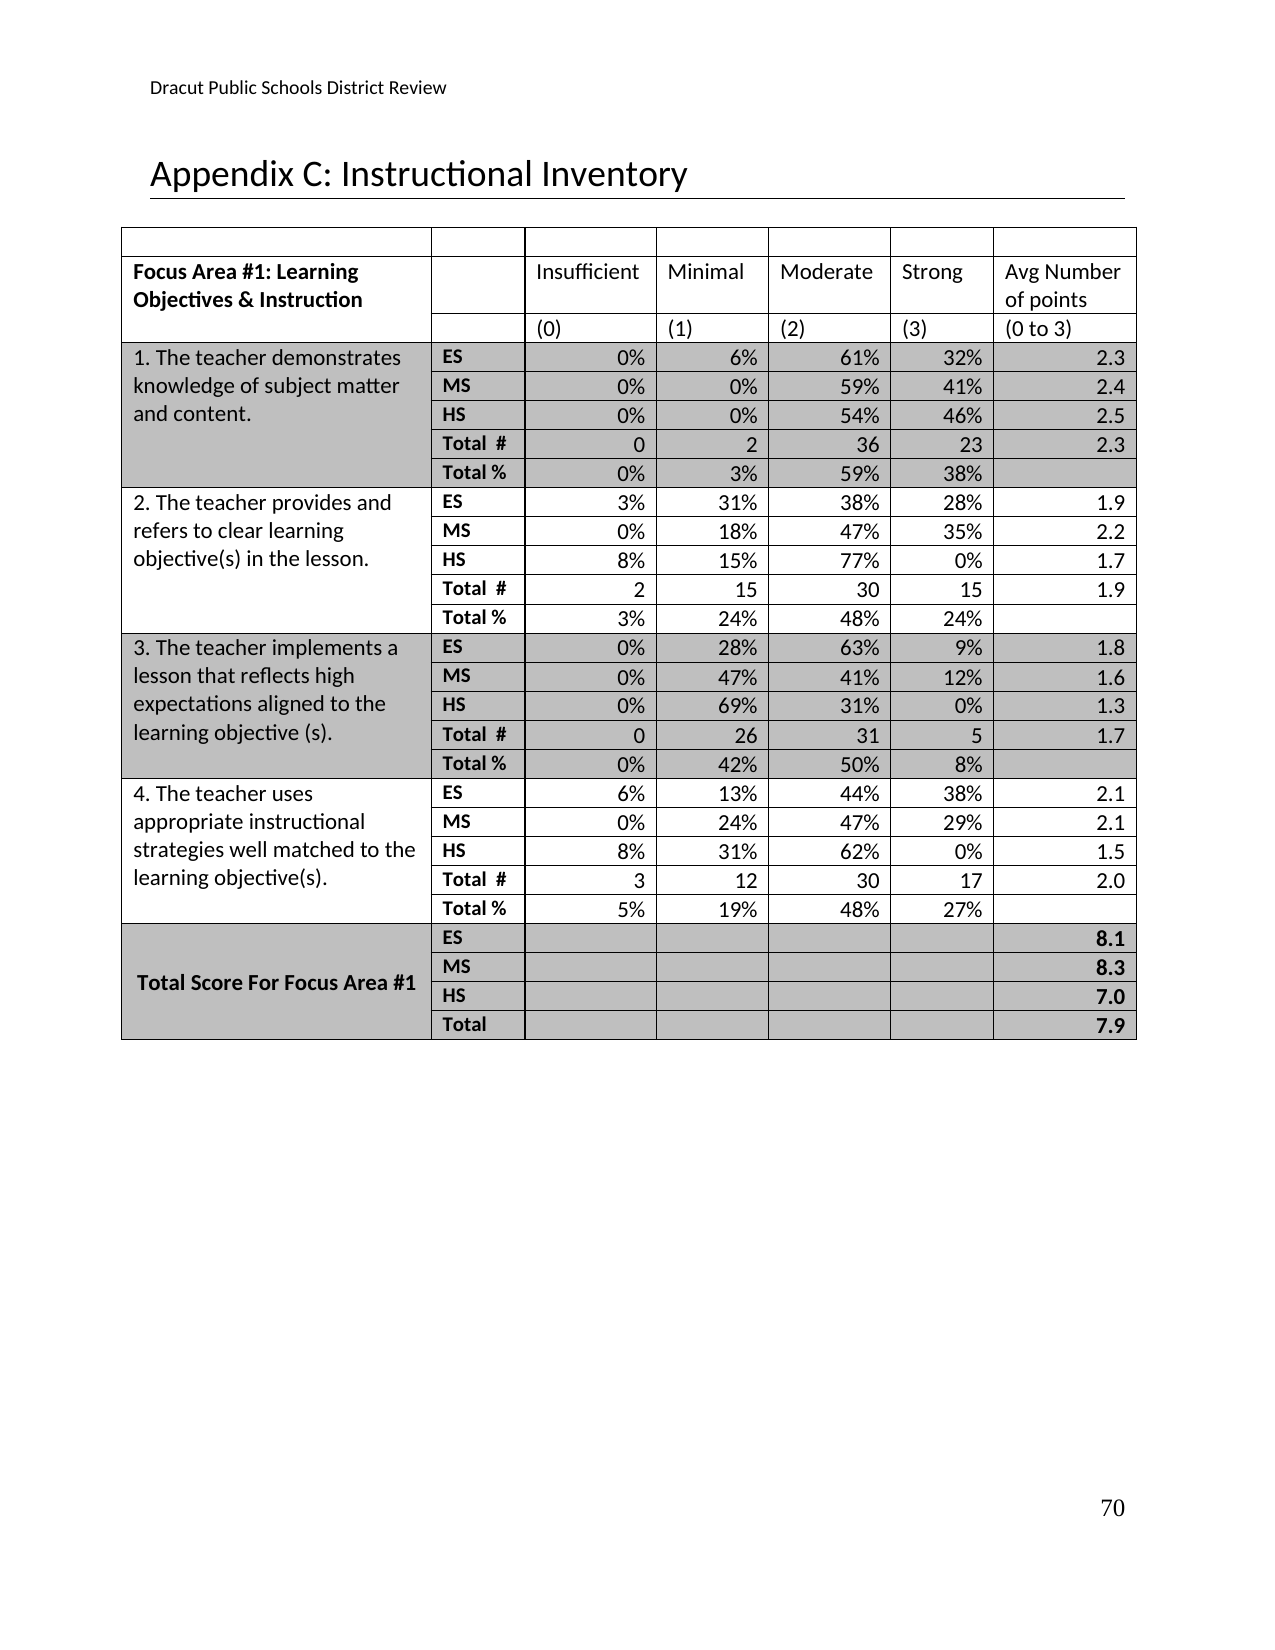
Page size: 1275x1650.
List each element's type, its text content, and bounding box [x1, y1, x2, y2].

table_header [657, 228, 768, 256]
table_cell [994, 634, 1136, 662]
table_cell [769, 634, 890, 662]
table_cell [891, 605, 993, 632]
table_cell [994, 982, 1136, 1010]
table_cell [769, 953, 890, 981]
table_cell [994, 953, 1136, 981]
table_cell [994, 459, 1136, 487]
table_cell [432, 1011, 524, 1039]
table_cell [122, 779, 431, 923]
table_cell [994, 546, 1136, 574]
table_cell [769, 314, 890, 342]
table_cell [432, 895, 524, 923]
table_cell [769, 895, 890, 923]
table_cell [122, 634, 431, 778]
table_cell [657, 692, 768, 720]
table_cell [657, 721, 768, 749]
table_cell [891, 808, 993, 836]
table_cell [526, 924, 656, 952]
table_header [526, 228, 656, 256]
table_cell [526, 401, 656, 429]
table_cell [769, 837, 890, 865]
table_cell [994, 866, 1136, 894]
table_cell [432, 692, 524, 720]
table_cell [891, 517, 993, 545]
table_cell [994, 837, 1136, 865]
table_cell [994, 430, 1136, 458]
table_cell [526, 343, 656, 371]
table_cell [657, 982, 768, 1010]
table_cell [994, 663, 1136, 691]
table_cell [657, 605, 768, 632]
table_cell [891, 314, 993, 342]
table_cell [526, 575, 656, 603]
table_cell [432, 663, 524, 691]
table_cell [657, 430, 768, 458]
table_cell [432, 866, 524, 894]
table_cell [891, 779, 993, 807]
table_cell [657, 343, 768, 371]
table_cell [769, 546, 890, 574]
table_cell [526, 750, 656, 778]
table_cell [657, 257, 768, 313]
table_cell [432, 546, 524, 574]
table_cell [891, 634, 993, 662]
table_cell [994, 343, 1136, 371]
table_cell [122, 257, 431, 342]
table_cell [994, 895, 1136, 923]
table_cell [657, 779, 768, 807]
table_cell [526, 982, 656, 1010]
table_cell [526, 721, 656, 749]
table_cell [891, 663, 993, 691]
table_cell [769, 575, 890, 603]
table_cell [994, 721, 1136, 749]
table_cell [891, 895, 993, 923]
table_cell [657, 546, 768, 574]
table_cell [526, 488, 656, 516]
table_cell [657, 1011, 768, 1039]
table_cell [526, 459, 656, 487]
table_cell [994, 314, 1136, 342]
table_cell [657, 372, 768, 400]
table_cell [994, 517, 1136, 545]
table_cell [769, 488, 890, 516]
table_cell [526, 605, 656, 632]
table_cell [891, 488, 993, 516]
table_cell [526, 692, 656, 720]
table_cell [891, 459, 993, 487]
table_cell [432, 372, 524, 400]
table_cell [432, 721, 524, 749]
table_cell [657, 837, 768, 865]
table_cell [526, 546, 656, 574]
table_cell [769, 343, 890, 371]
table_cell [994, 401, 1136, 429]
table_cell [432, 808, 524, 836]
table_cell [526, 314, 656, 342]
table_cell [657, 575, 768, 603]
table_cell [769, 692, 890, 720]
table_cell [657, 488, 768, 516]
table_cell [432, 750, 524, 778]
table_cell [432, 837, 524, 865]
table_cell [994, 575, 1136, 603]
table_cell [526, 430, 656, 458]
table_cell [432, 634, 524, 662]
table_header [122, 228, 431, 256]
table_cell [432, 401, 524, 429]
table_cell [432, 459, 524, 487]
text Appendix C: Instructional Inventory [150, 150, 1125, 198]
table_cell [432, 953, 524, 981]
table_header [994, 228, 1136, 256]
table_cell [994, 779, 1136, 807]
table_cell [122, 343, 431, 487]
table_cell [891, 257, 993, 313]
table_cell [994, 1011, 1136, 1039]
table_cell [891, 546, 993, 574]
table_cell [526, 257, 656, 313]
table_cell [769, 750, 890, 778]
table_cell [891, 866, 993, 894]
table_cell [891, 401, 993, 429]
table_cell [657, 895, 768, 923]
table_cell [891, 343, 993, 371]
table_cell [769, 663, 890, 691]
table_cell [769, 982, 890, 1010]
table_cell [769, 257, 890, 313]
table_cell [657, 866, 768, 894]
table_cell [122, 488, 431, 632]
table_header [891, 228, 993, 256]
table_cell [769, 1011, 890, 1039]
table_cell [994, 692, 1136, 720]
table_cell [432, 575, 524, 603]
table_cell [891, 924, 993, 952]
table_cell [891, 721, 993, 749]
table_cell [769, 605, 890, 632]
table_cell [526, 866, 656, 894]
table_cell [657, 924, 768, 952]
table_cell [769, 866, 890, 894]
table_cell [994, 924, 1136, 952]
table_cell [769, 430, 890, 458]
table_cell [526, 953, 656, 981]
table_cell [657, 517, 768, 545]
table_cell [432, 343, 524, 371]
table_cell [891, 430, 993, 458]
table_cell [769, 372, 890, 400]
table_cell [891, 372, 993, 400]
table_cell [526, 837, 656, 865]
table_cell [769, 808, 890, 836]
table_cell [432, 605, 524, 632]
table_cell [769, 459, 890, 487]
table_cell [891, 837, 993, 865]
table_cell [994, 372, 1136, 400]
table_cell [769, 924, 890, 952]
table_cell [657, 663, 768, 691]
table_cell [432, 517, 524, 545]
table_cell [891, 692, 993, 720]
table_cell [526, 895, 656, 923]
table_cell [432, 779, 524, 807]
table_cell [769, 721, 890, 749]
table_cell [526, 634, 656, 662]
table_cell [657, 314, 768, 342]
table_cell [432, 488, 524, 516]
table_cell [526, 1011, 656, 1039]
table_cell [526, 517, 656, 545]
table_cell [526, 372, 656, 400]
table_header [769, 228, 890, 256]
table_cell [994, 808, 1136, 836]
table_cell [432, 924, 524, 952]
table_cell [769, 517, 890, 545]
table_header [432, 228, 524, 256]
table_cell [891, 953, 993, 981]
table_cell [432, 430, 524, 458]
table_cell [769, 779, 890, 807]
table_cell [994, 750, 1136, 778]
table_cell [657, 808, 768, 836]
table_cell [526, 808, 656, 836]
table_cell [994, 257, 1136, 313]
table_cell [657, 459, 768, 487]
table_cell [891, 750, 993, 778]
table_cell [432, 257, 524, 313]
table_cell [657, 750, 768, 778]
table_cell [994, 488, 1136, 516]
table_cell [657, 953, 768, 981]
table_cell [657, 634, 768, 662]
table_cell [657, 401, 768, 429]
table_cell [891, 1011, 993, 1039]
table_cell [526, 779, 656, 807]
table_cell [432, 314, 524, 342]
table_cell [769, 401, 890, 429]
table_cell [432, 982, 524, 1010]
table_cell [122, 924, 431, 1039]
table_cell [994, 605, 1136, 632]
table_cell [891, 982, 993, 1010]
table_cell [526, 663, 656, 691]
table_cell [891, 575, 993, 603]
